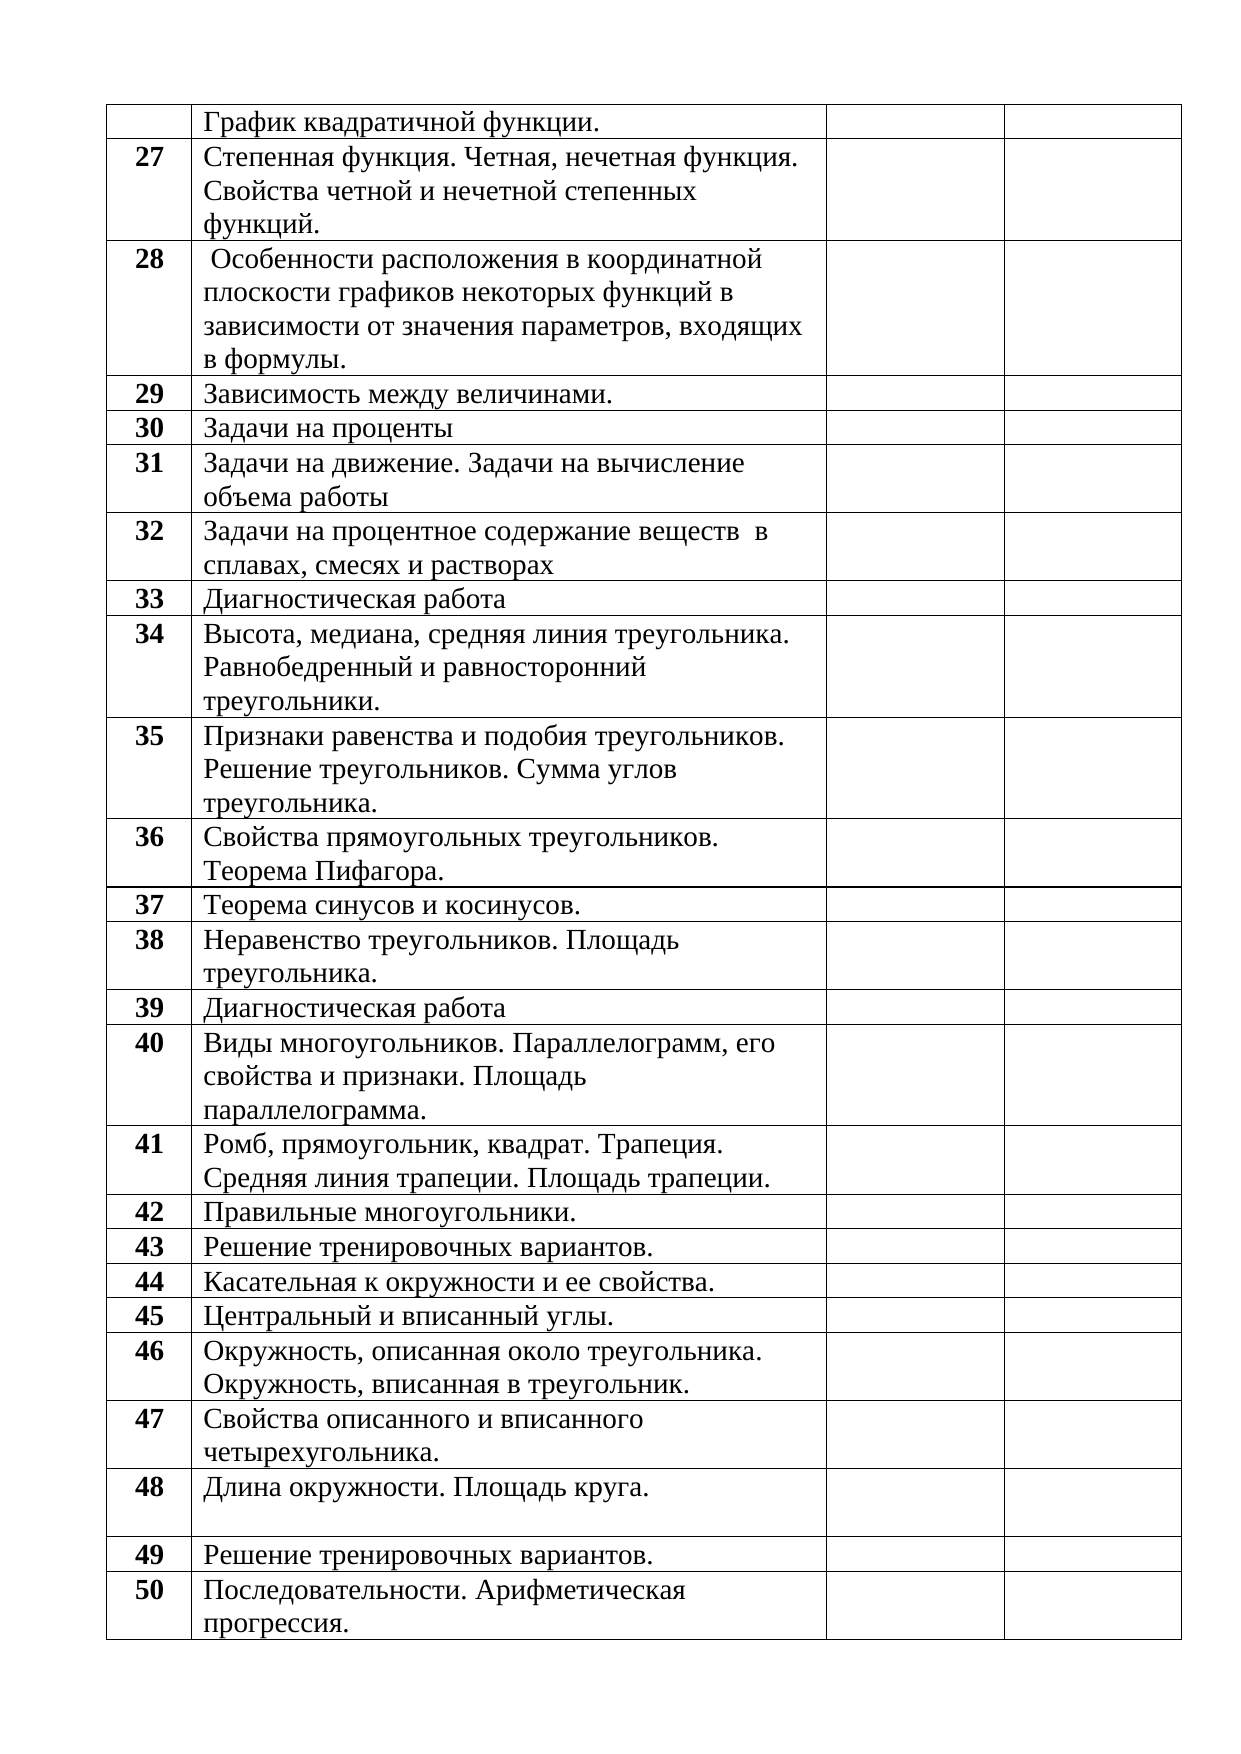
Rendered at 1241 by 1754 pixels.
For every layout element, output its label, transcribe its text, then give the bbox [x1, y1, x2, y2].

table_cell 39 [107, 990, 191, 1024]
table_cell [1005, 1126, 1181, 1193]
table_cell 31 [107, 445, 191, 512]
table_cell [1005, 1333, 1181, 1400]
table_cell [827, 1401, 1004, 1468]
table_cell 50 [107, 1572, 191, 1639]
table_cell Касательная к окружности и ее свойства. [192, 1264, 826, 1297]
table_cell [1005, 888, 1181, 921]
table_cell [1005, 819, 1181, 886]
table_cell 42 [107, 1195, 191, 1228]
table_cell Теорема синусов и косинусов. [192, 888, 826, 921]
table_cell [1005, 1401, 1181, 1468]
table_cell [827, 1195, 1004, 1228]
table_cell Особенности расположения в координатной плоскости графиков некоторых функций в зависимости от значения параметров, входящих в формулы. [192, 241, 826, 375]
table_cell Признаки равенства и подобия треугольников. Решение треугольников. Сумма углов треугольника. [192, 718, 826, 818]
table_cell [1005, 1229, 1181, 1263]
table_cell [1005, 139, 1181, 240]
table_cell 29 [107, 376, 191, 409]
table_cell [1005, 105, 1181, 138]
table_cell [827, 445, 1004, 512]
table_cell Диагностическая работа [192, 990, 826, 1024]
table_cell [1005, 990, 1181, 1024]
table_cell 49 [107, 1537, 191, 1571]
table_cell [827, 1469, 1004, 1536]
table_cell 26 [107, 105, 191, 138]
table_cell [1005, 1298, 1181, 1332]
table_cell [827, 513, 1004, 580]
table_cell Степенная функция. Четная, нечетная функция. Свойства четной и нечетной степенных функций. [192, 139, 826, 240]
table_cell Свойства прямоугольных треугольников. Теорема Пифагора. [192, 819, 826, 886]
table_cell [827, 616, 1004, 717]
table_cell 48 [107, 1469, 191, 1536]
table_cell 38 [107, 922, 191, 989]
table_cell Диагностическая работа [192, 581, 826, 615]
table_cell Зависимость между величинами. [192, 376, 826, 409]
table_cell 30 [107, 411, 191, 444]
table_cell [827, 376, 1004, 409]
table_cell [827, 1333, 1004, 1400]
table_cell Решение тренировочных вариантов. [192, 1229, 826, 1263]
table_cell Ромб, прямоугольник, квадрат. Трапеция. Средняя линия трапеции. Площадь трапеции. [192, 1126, 826, 1193]
table_cell [827, 1537, 1004, 1571]
table_cell Последовательности. Арифметическая прогрессия. [192, 1572, 826, 1639]
table_cell 28 [107, 241, 191, 375]
table_cell [827, 1298, 1004, 1332]
table_cell Длина окружности. Площадь круга. [192, 1469, 826, 1536]
table_cell 27 [107, 139, 191, 240]
table_cell Виды многоугольников. Параллелограмм, его свойства и признаки. Площадь параллелограмма. [192, 1025, 826, 1125]
table_cell [1005, 718, 1181, 818]
table_cell [827, 139, 1004, 240]
table_cell [1005, 411, 1181, 444]
table_cell Высота, медиана, средняя линия треугольника. Равнобедренный и равносторонний треугольники. [192, 616, 826, 717]
table_cell [827, 1572, 1004, 1639]
table_cell [1005, 1195, 1181, 1228]
table_cell [1005, 1025, 1181, 1125]
table_cell 46 [107, 1333, 191, 1400]
table_cell [1005, 581, 1181, 615]
table_cell Окружность, описанная около треугольника. Окружность, вписанная в треугольник. [192, 1333, 826, 1400]
table_cell [827, 888, 1004, 921]
table_cell [827, 1229, 1004, 1263]
table_cell Задачи на процентное содержание веществ в сплавах, смесях и растворах [192, 513, 826, 580]
table_cell [827, 241, 1004, 375]
table_cell 45 [107, 1298, 191, 1332]
table_cell Неравенство треугольников. Площадь треугольника. [192, 922, 826, 989]
table_cell [827, 990, 1004, 1024]
table_cell 37 [107, 888, 191, 921]
table_cell [827, 1025, 1004, 1125]
table_cell Задачи на движение. Задачи на вычисление объема работы [192, 445, 826, 512]
table_cell [827, 819, 1004, 886]
table_cell [1005, 1572, 1181, 1639]
table_cell Центральный и вписанный углы. [192, 1298, 826, 1332]
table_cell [192, 105, 826, 138]
table_cell 35 [107, 718, 191, 818]
table_cell [1005, 445, 1181, 512]
table_cell 44 [107, 1264, 191, 1297]
table_cell 36 [107, 819, 191, 886]
table_cell 34 [107, 616, 191, 717]
table_cell 43 [107, 1229, 191, 1263]
table_cell [1005, 1264, 1181, 1297]
table_cell [1005, 1537, 1181, 1571]
table_cell [1005, 376, 1181, 409]
table_cell 32 [107, 513, 191, 580]
table_cell Задачи на проценты [192, 411, 826, 444]
table_cell [1005, 922, 1181, 989]
table_cell 33 [107, 581, 191, 615]
table_cell [827, 581, 1004, 615]
table_cell 47 [107, 1401, 191, 1468]
table_cell 41 [107, 1126, 191, 1193]
table_cell [827, 718, 1004, 818]
table_cell [1005, 513, 1181, 580]
table_cell Решение тренировочных вариантов. [192, 1537, 826, 1571]
table_cell 40 [107, 1025, 191, 1125]
table_cell [1005, 241, 1181, 375]
table_cell [827, 411, 1004, 444]
table_cell [827, 105, 1004, 138]
table_cell [1005, 616, 1181, 717]
table_cell Свойства описанного и вписанного четырехугольника. [192, 1401, 826, 1468]
table_cell Правильные многоугольники. [192, 1195, 826, 1228]
table_cell [1005, 1469, 1181, 1536]
table_cell [827, 1264, 1004, 1297]
table_cell [827, 922, 1004, 989]
table_cell [827, 1126, 1004, 1193]
